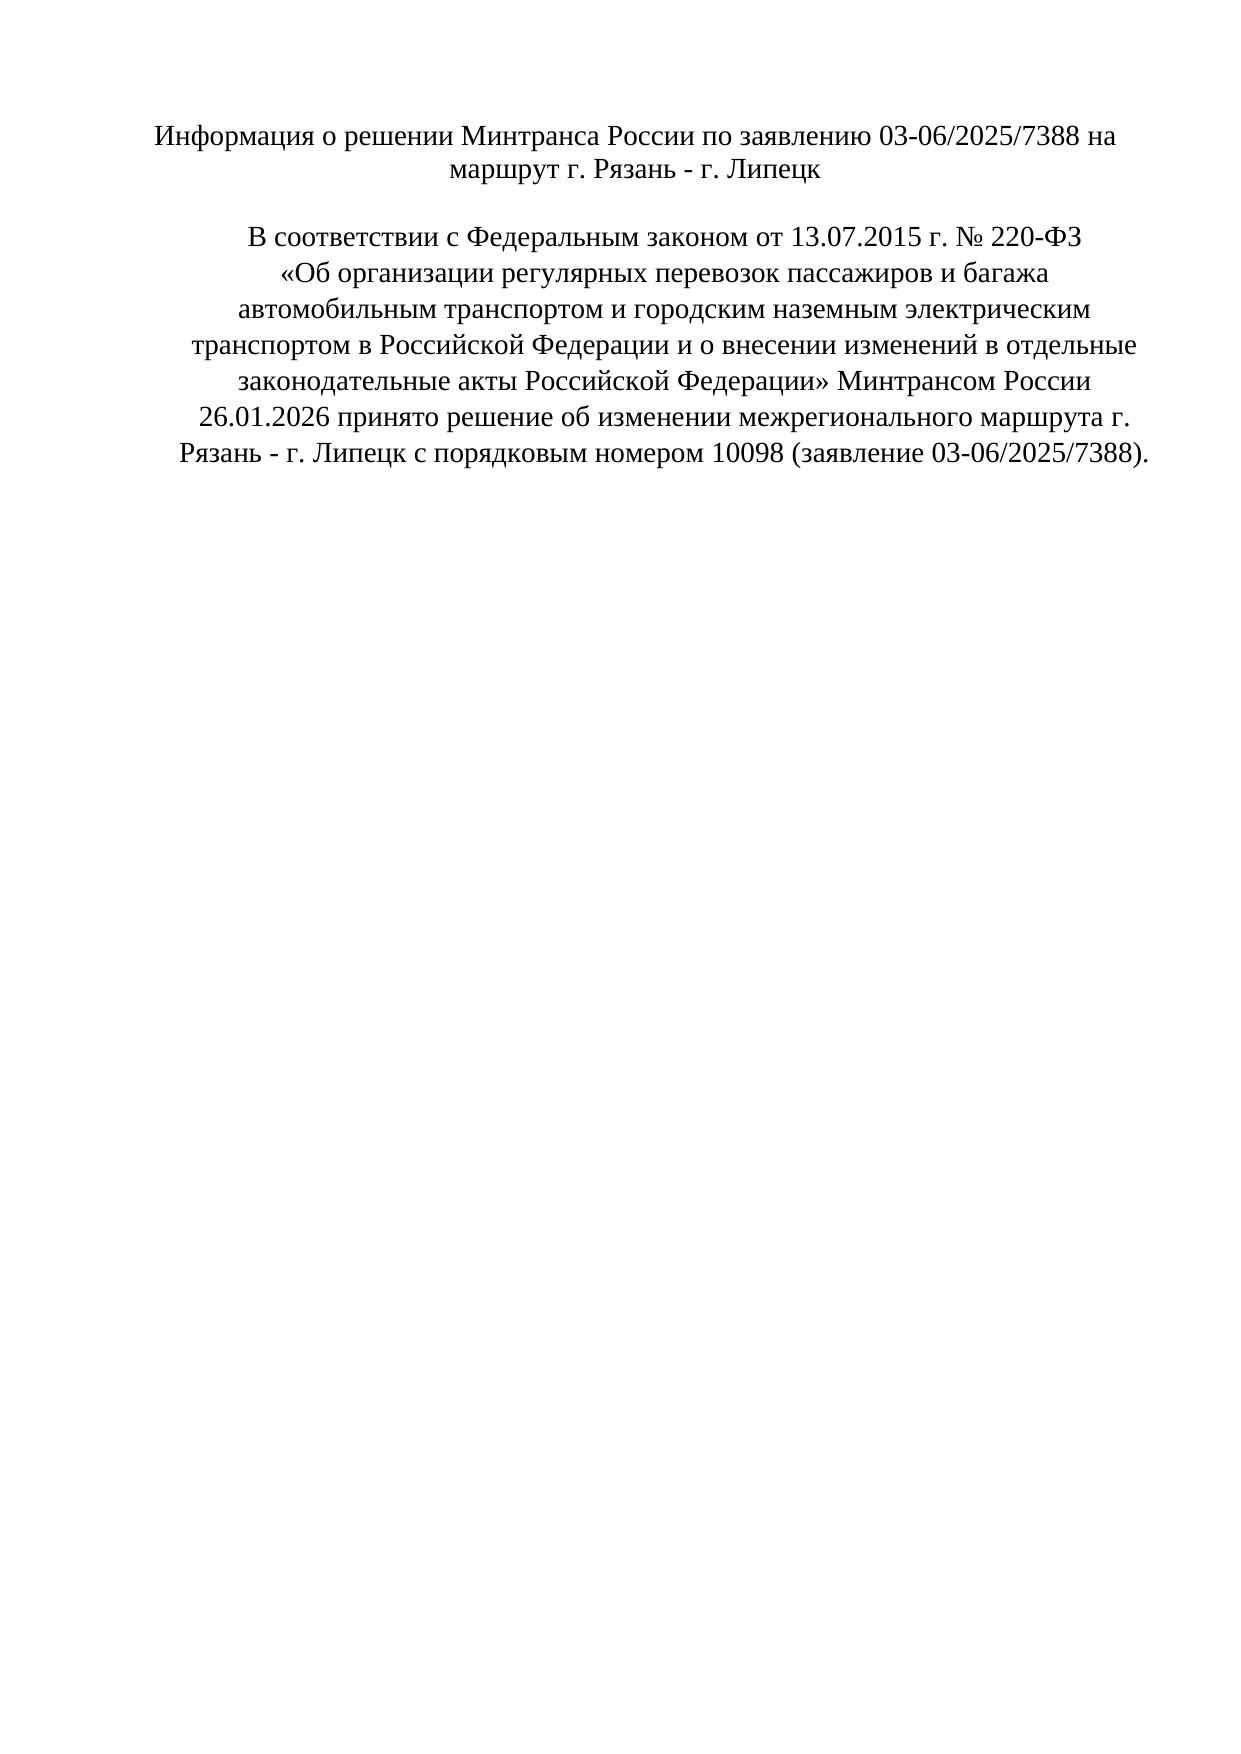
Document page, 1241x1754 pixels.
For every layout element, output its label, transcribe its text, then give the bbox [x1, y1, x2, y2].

text В соответствии с Федеральным законом от 13.07.2015 г. № 220-ФЗ «Об организации регулярных перевозок пассажиров и багажа автомобильным транспортом и городским наземным электрическим транспортом в Российской Федерации и о внесении изменений в отдельные законодательные акты Российской Федерации» Минтрансом России 26.01.2026 принято решение об изменении межрегионального маршрута г. Рязань - г. Липецк с порядковым номером 10098 (заявление 03-06/2025/7388). [177, 219, 1152, 469]
text Информация о решении Минтранса России по заявлению 03-06/2025/7388 на маршрут г. Рязань - г. Липецк [118, 118, 1152, 185]
